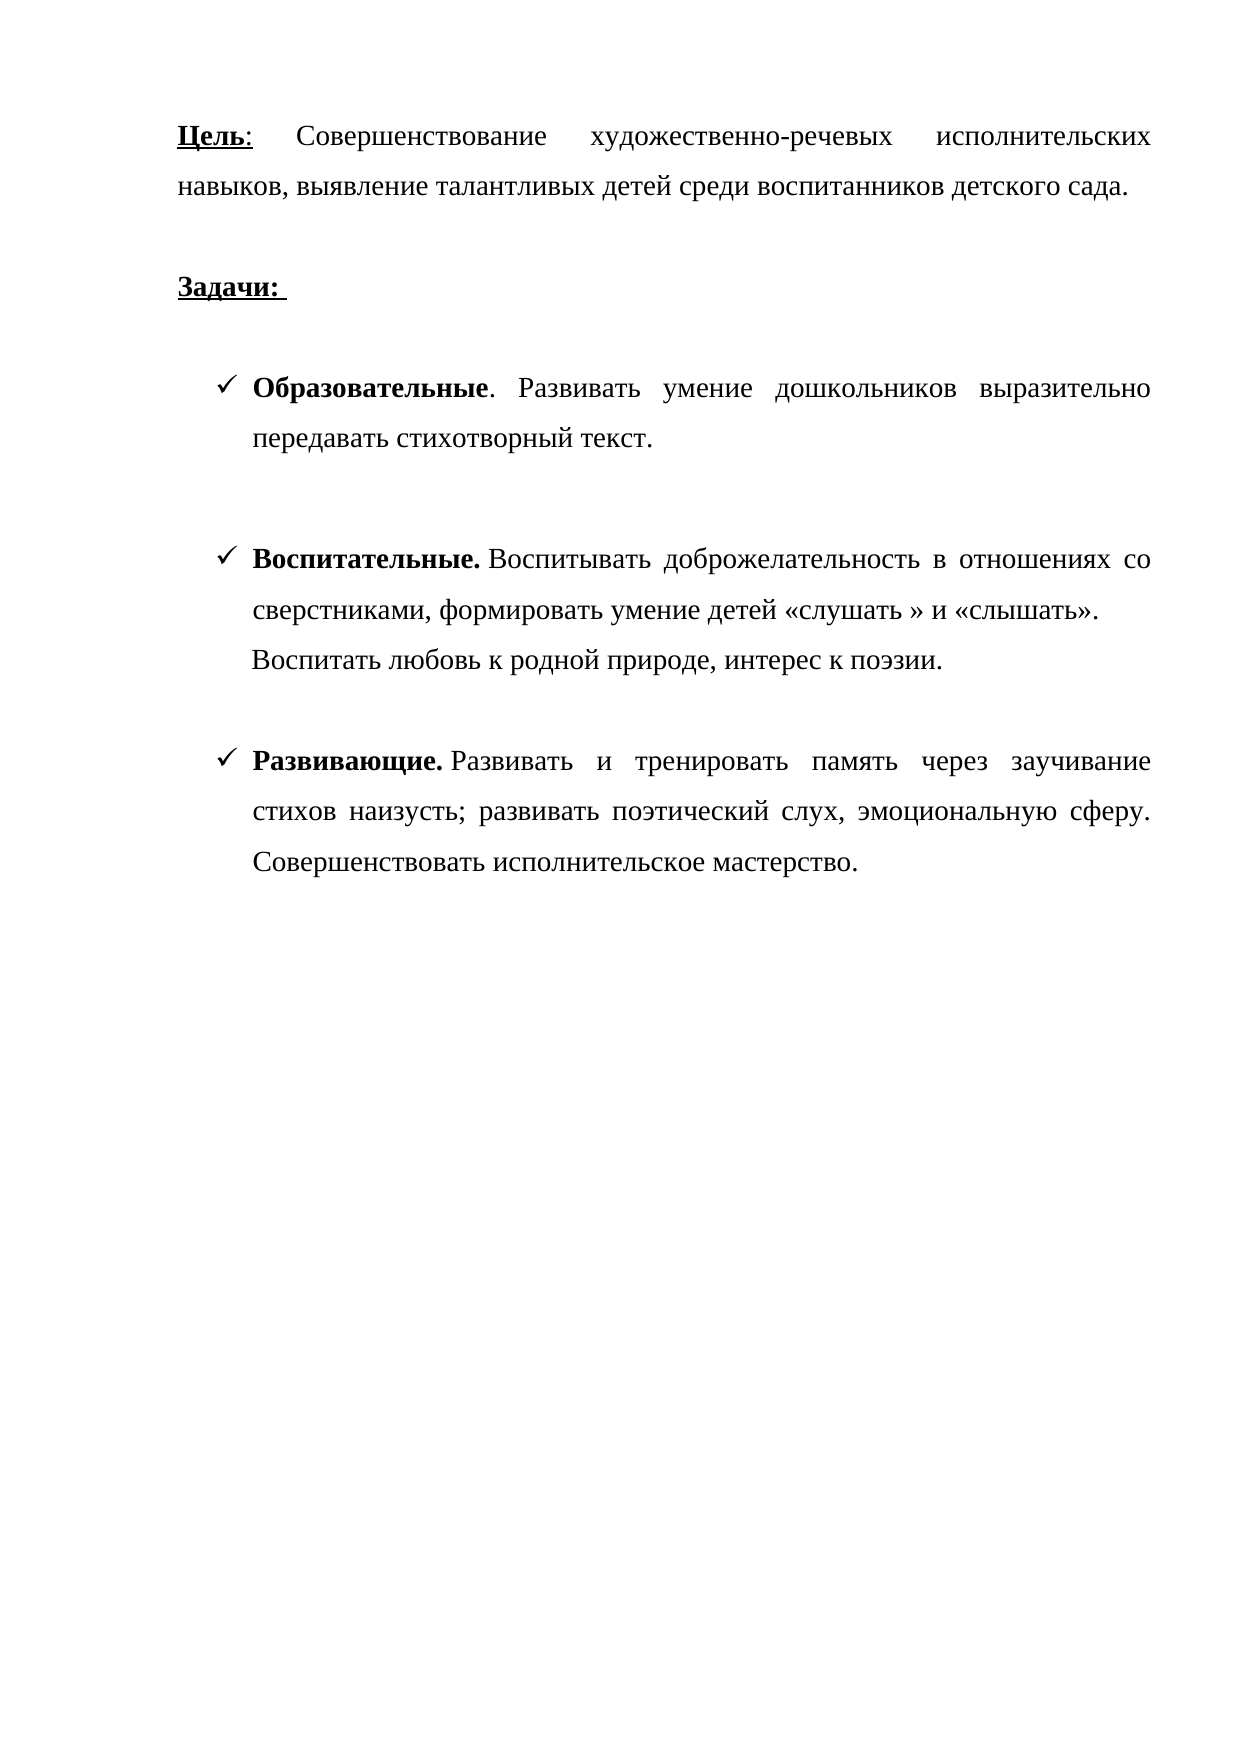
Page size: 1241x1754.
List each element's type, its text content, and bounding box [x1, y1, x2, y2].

list Развивающие. Развивать и тренировать память через заучивание стихов наизусть; развивать поэтический слух, эмоциональную сферу. Совершенствовать исполнительское мастерство. [215, 743, 1152, 877]
list Воспитательные. Воспитывать доброжелательность в отношениях со сверстниками, формировать умение детей «слушать » и «слышать». [215, 542, 1152, 626]
text Цель: Совершенствование художественно-речевых исполнительских навыков, выявление талантливых детей среди воспитанников детского сада. [177, 118, 1152, 202]
list Образовательные. Развивать умение дошкольников выразительно передавать стихотворный текст. [215, 370, 1152, 454]
text Воспитать любовь к родной природе, интерес к поэзии. [215, 642, 1152, 676]
text Задачи: [177, 269, 1152, 303]
